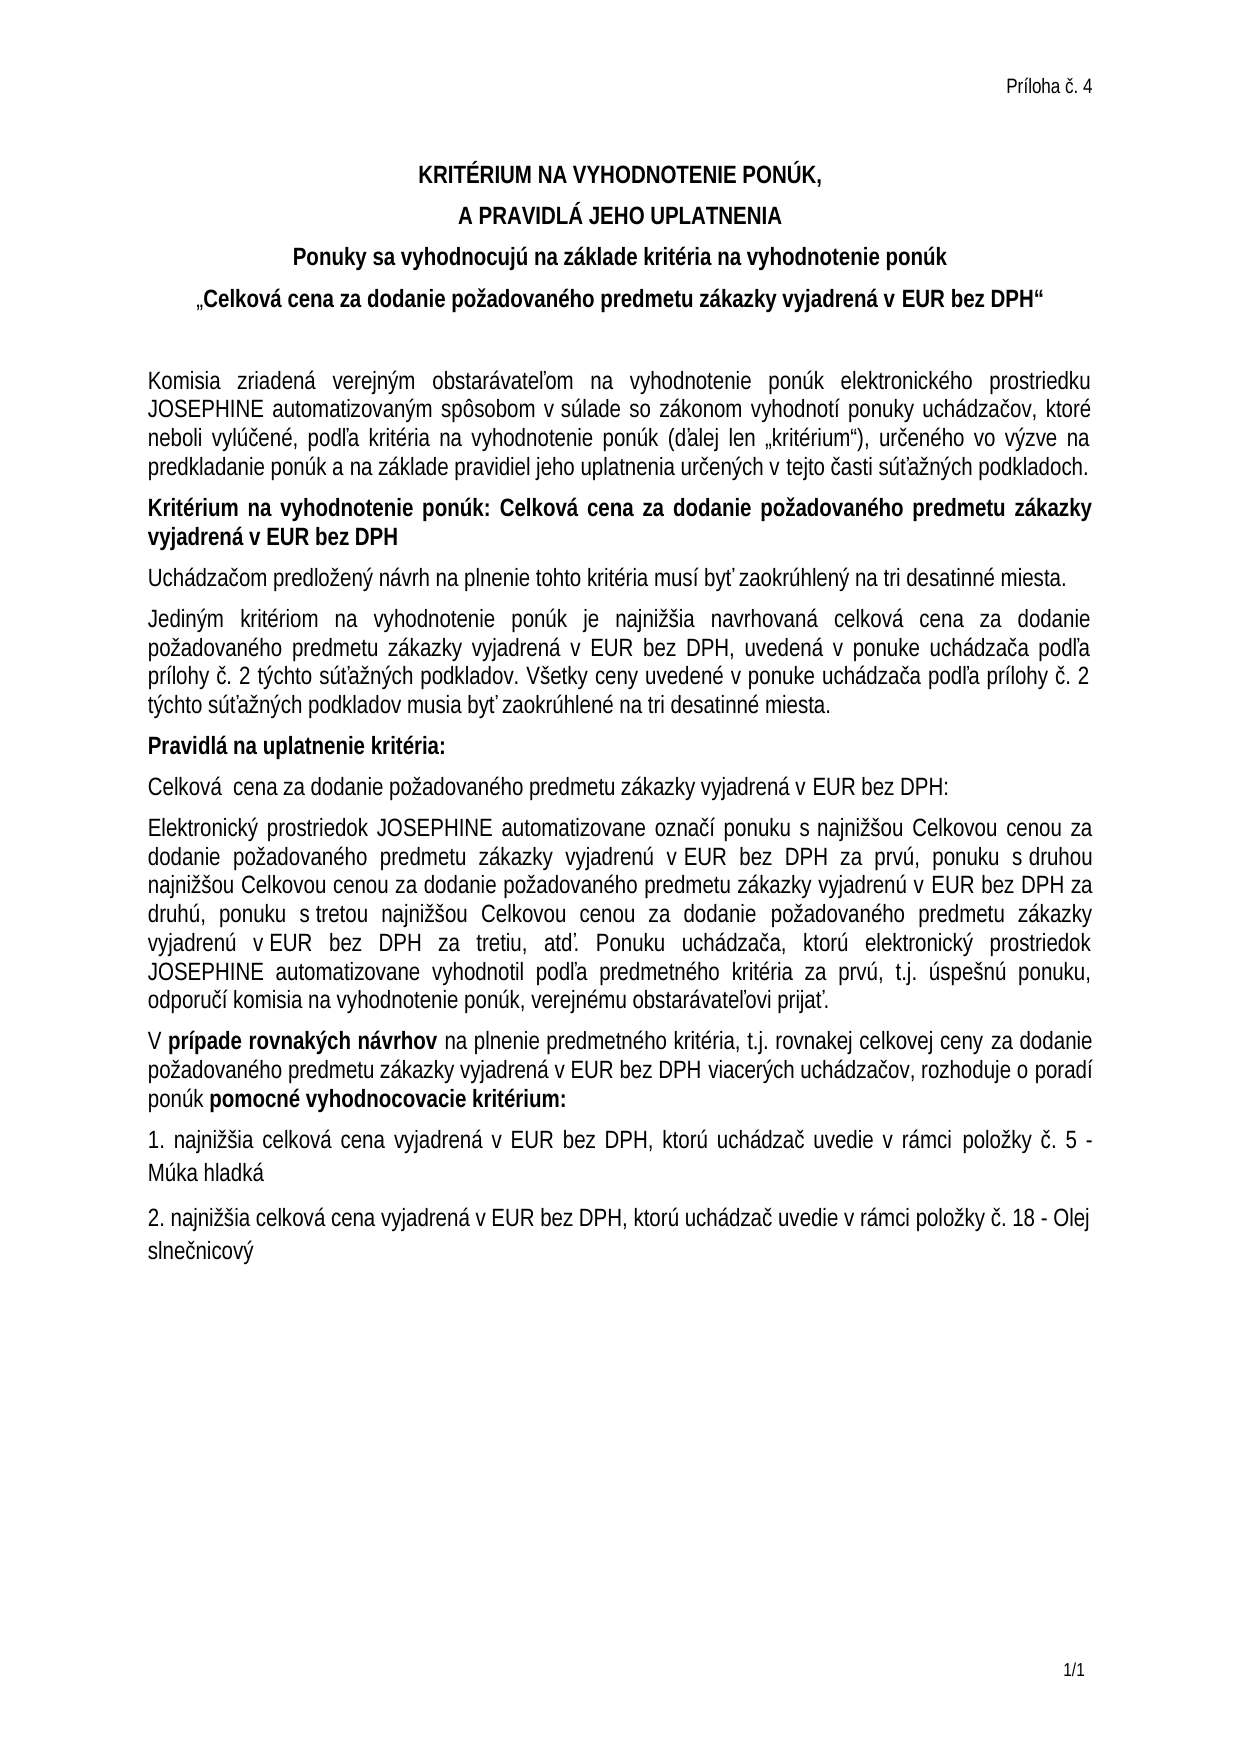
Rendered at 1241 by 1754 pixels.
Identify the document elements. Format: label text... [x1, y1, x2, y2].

text V prípade rovnakých návrhov na plnenie predmetného kritéria, t.j. rovnakej celkovej ceny za dodanie požadovaného predmetu zákazky vyjadrená v EUR bez DPH viacerých uchádzačov, rozhoduje o poradí ponúk pomocné vyhodnocovacie kritérium: [148, 1026, 1093, 1112]
text Ponuky sa vyhodnocujú na základe kritéria na vyhodnotenie ponúk [148, 242, 1093, 271]
text 1. najnižšia celková cena vyjadrená v EUR bez DPH, ktorú uchádzač uvedie v rámci položky č. 5 - Múka hladká [148, 1125, 1093, 1186]
text Elektronický prostriedok JOSEPHINE automatizovane označí ponuku s najnižšou Celkovou cenou za dodanie požadovaného predmetu zákazky vyjadrenú v EUR bez DPH za prvú, ponuku s druhou najnižšou Celkovou cenou za dodanie požadovaného predmetu zákazky vyjadrenú v EUR bez DPH za druhú, ponuku s tretou najnižšou Celkovou cenou za dodanie požadovaného predmetu zákazky vyjadrenú v EUR bez DPH za tretiu, atď. Ponuku uchádzača, ktorú elektronický prostriedok JOSEPHINE automatizovane vyhodnotil podľa predmetného kritéria za prvú, t.j. úspešnú ponuku, odporučí komisia na vyhodnotenie ponúk, verejnému obstarávateľovi prijať. [148, 813, 1093, 1014]
text 2. najnižšia celková cena vyjadrená v EUR bez DPH, ktorú uchádzač uvedie v rámci položky č. 18 - Olej slnečnicový [148, 1203, 1093, 1264]
text A PRAVIDLÁ JEHO UPLATNENIA [148, 201, 1093, 230]
text „Celková cena za dodanie požadovaného predmetu zákazky vyjadrená v EUR bez DPH“ [148, 283, 1093, 312]
text Celková cena za dodanie požadovaného predmetu zákazky vyjadrená v EUR bez DPH: [148, 772, 1093, 801]
text KRITÉRIUM NA VYHODNOTENIE PONÚK, [148, 160, 1093, 189]
text Kritérium na vyhodnotenie ponúk: Celková cena za dodanie požadovaného predmetu zákazky vyjadrená v EUR bez DPH [148, 493, 1093, 550]
list Uchádzačom predložený návrh na plnenie tohto kritéria musí byť zaokrúhlený na tri desatinné miesta. [148, 563, 1093, 591]
text Pravidlá na uplatnenie kritéria: [148, 731, 1093, 759]
text Komisia zriadená verejným obstarávateľom na vyhodnotenie ponúk elektronického prostriedku JOSEPHINE automatizovaným spôsobom v súlade so zákonom vyhodnotí ponuky uchádzačov, ktoré neboli vylúčené, podľa kritéria na vyhodnotenie ponúk (ďalej len „kritérium“), určeného vo výzve na predkladanie ponúk a na základe pravidiel jeho uplatnenia určených v tejto časti súťažných podkladoch. [148, 366, 1093, 480]
text Jediným kritériom na vyhodnotenie ponúk je najnižšia navrhovaná celková cena za dodanie požadovaného predmetu zákazky vyjadrená v EUR bez DPH, uvedená v ponuke uchádzača podľa prílohy č. 2 týchto súťažných podkladov. Všetky ceny uvedené v ponuke uchádzača podľa prílohy č. 2 týchto súťažných podkladov musia byť zaokrúhlené na tri desatinné miesta. [148, 604, 1093, 718]
